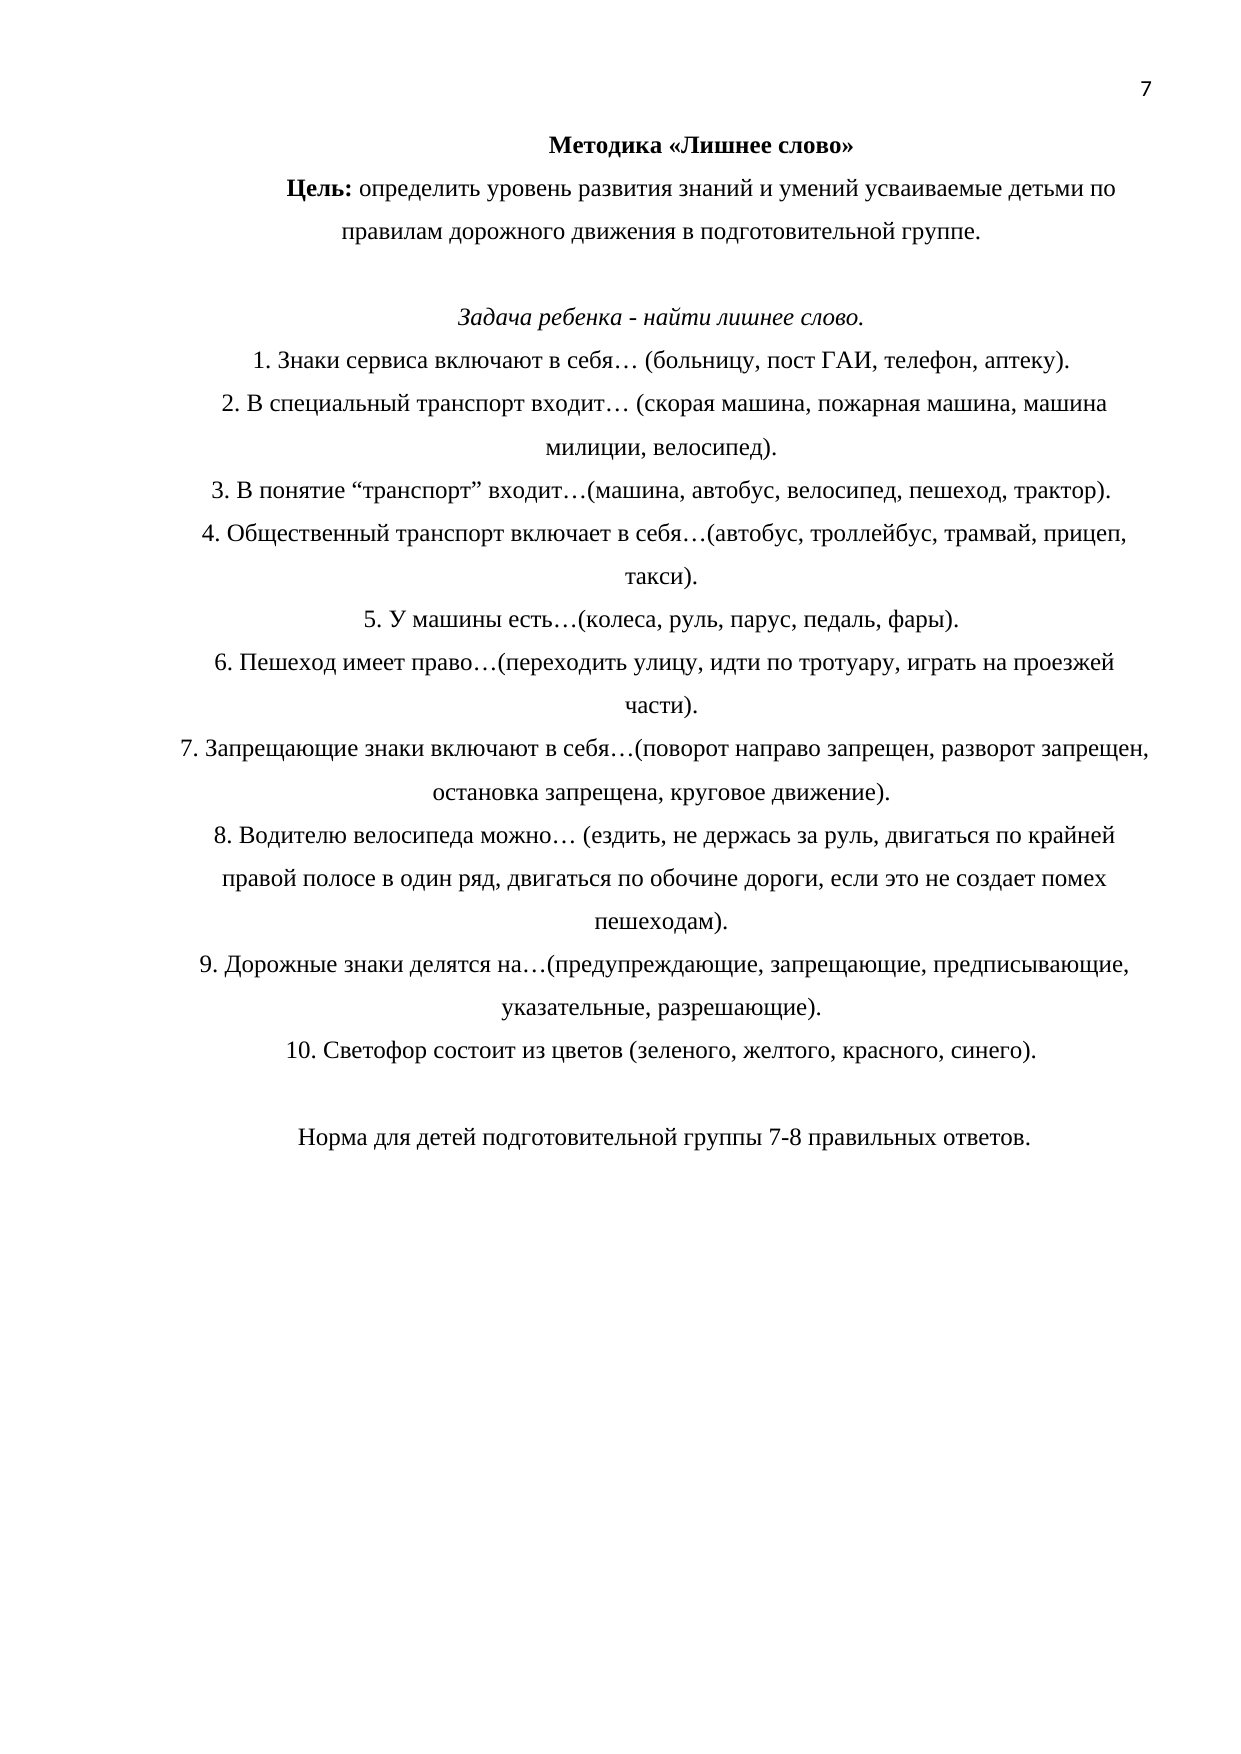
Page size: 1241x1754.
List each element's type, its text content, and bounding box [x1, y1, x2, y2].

text Цель: определить уровень развития знаний и умений усваиваемые детьми по правилам дорожного движения в подготовительной группе. Задача ребенка - найти лишнее слово. 1. Знаки сервиса включают в себя… (больницу, пост ГАИ, телефон, аптеку). 2. В специальный транспорт входит… (скорая машина, пожарная машина, машина милиции, велосипед). 3. В понятие “транспорт” входит…(машина, автобус, велосипед, пешеход, трактор). 4. Общественный транспорт включает в себя…(автобус, троллейбус, трамвай, прицеп, такси). 5. У машины есть…(колеса, руль, парус, педаль, фары). 6. Пешеход имеет право…(переходить улицу, идти по тротуару, играть на проезжей части). 7. Запрещающие знаки включают в себя…(поворот направо запрещен, разворот запрещен, остановка запрещена, круговое движение). 8. Водителю велосипеда можно… (ездить, не держась за руль, двигаться по крайней правой полосе в один ряд, двигаться по обочине дороги, если это не создает помех пешеходам). 9. Дорожные знаки делятся на…(предупреждающие, запрещающие, предписывающие, указательные, разрешающие). 10. Светофор состоит из цветов (зеленого, желтого, красного, синего). Норма для детей подготовительной группы 7-8 правильных ответов. [177, 173, 1152, 1150]
text Методика «Лишнее слово» [177, 130, 1152, 158]
